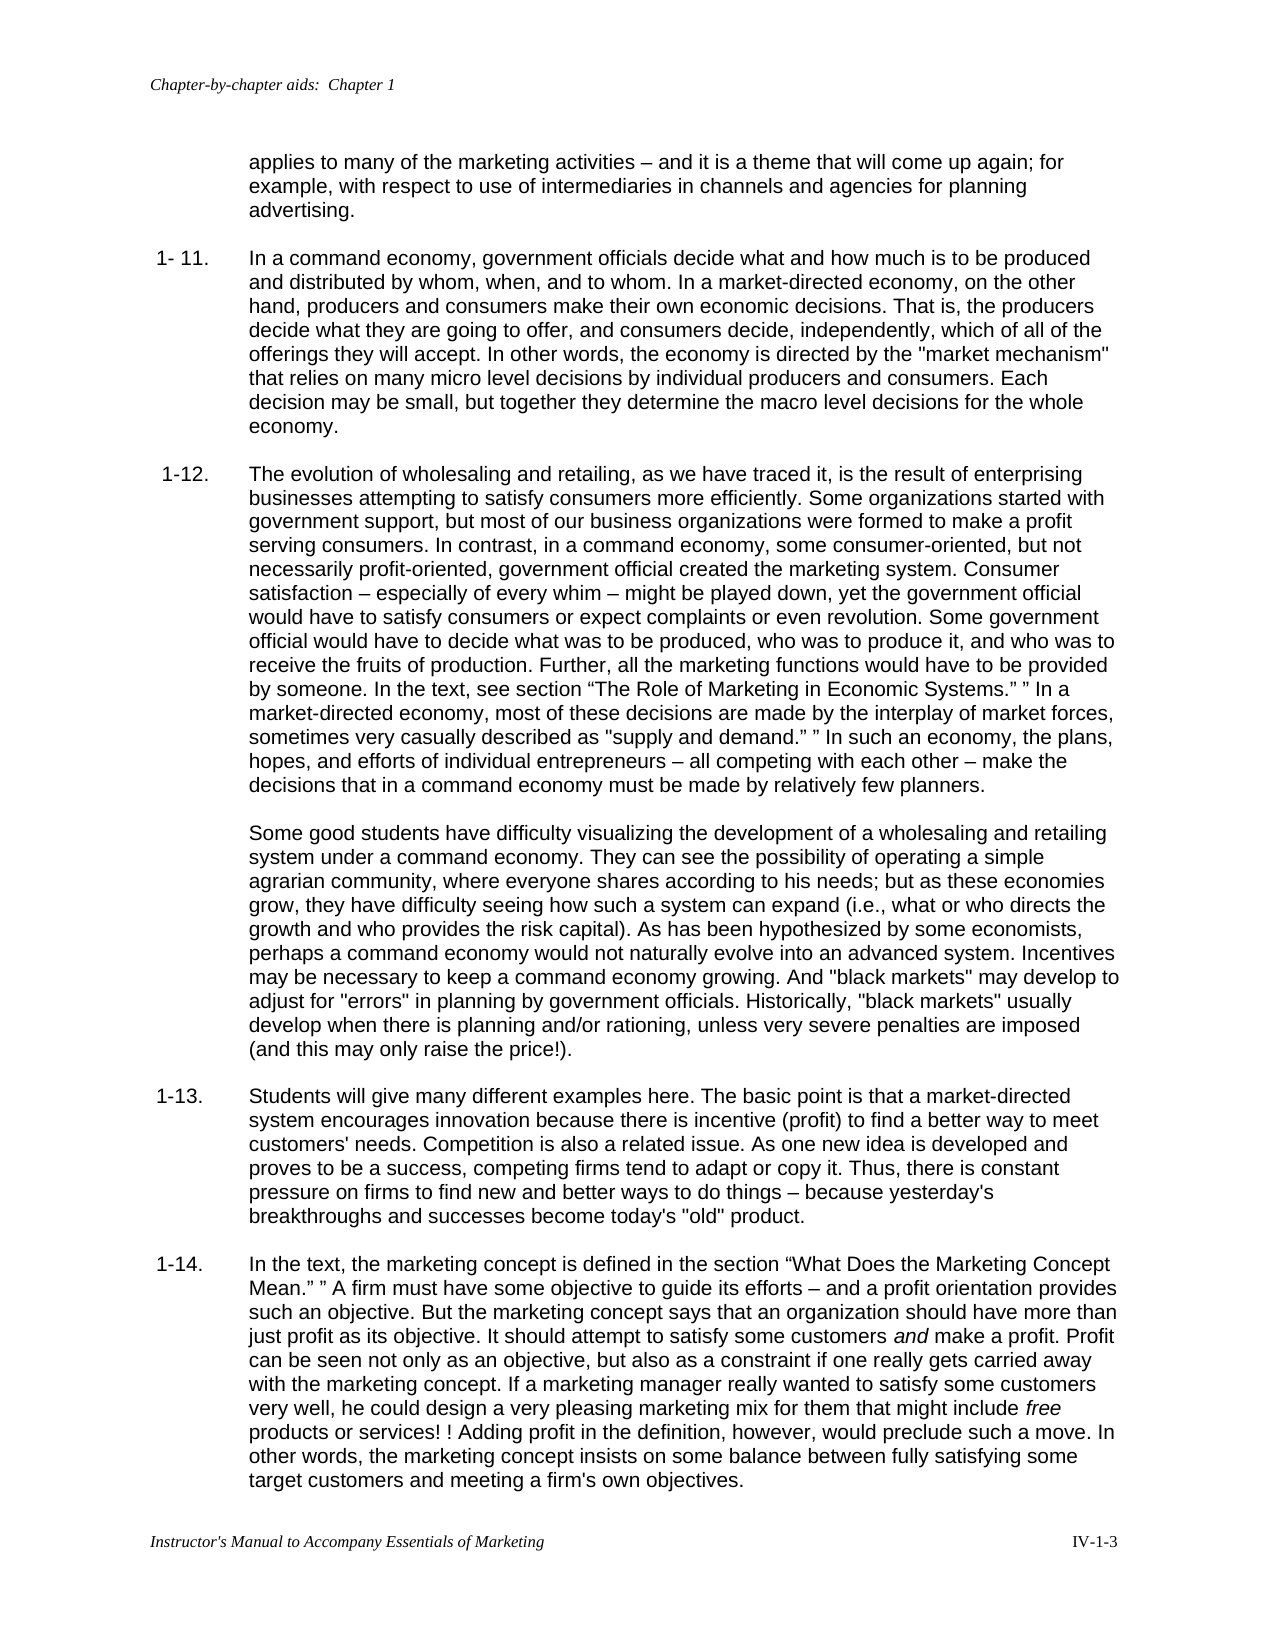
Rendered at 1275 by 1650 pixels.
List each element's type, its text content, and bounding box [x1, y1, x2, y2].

text 1-14. In the text, the marketing concept is defined in the section “What Does the Marketing Concept Mean.” ” A firm must have some objective to guide its efforts – and a profit orientation provides such an objective. But the marketing concept says that an organization should have more than just profit as its objective. It should attempt to satisfy some customers and make a profit. Profit can be seen not only as an objective, but also as a constraint if one really gets carried away with the marketing concept. If a marketing manager really wanted to satisfy some customers very well, he could design a very pleasing marketing mix for them that might include free products or services! ! Adding profit in the definition, however, would preclude such a move. In other words, the marketing concept insists on some balance between fully satisfying some target customers and meeting a firm's own objectives. [150, 1252, 1125, 1492]
text 1- 11. In a command economy, government officials decide what and how much is to be produced and distributed by whom, when, and to whom. In a market-directed economy, on the other hand, producers and consumers make their own economic decisions. That is, the producers decide what they are going to offer, and consumers decide, independently, which of all of the offerings they will accept. In other words, the economy is directed by the "market mechanism" that relies on many micro level decisions by individual producers and consumers. Each decision may be small, but together they determine the macro level decisions for the whole economy. [150, 246, 1125, 437]
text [150, 150, 1125, 222]
text 1-13. Students will give many different examples here. The basic point is that a market-directed system encourages innovation because there is incentive (profit) to find a better way to meet customers' needs. Competition is also a related issue. As one new idea is developed and proves to be a success, competing firms tend to adapt or copy it. Thus, there is constant pressure on firms to find new and better ways to do things – because yesterday's breakthroughs and successes become today's "old" product. [150, 1084, 1125, 1228]
text Some good students have difficulty visualizing the development of a wholesaling and retailing system under a command economy. They can see the possibility of operating a simple agrarian community, where everyone shares according to his needs; but as these economies grow, they have difficulty seeing how such a system can expand (i.e., what or who directs the growth and who provides the risk capital). As has been hypothesized by some economists, perhaps a command economy would not naturally evolve into an advanced system. Incentives may be necessary to keep a command economy growing. And "black markets" may develop to adjust for "errors" in planning by government officials. Historically, "black markets" usually develop when there is planning and/or rationing, unless very severe penalties are imposed (and this may only raise the price!). [249, 821, 1125, 1060]
text 1-12. The evolution of wholesaling and retailing, as we have traced it, is the result of enterprising businesses attempting to satisfy consumers more efficiently. Some organizations started with government support, but most of our business organizations were formed to make a profit serving consumers. In contrast, in a command economy, some consumer-oriented, but not necessarily profit-oriented, government official created the marketing system. Consumer satisfaction – especially of every whim – might be played down, yet the government official would have to satisfy consumers or expect complaints or even revolution. Some government official would have to decide what was to be produced, who was to produce it, and who was to receive the fruits of production. Further, all the marketing functions would have to be provided by someone. In the text, see section “The Role of Marketing in Economic Systems.” ” In a market-directed economy, most of these decisions are made by the interplay of market forces, sometimes very casually described as "supply and demand.” ” In such an economy, the plans, hopes, and efforts of individual entrepreneurs – all competing with each other – make the decisions that in a command economy must be made by relatively few planners. [150, 461, 1125, 797]
